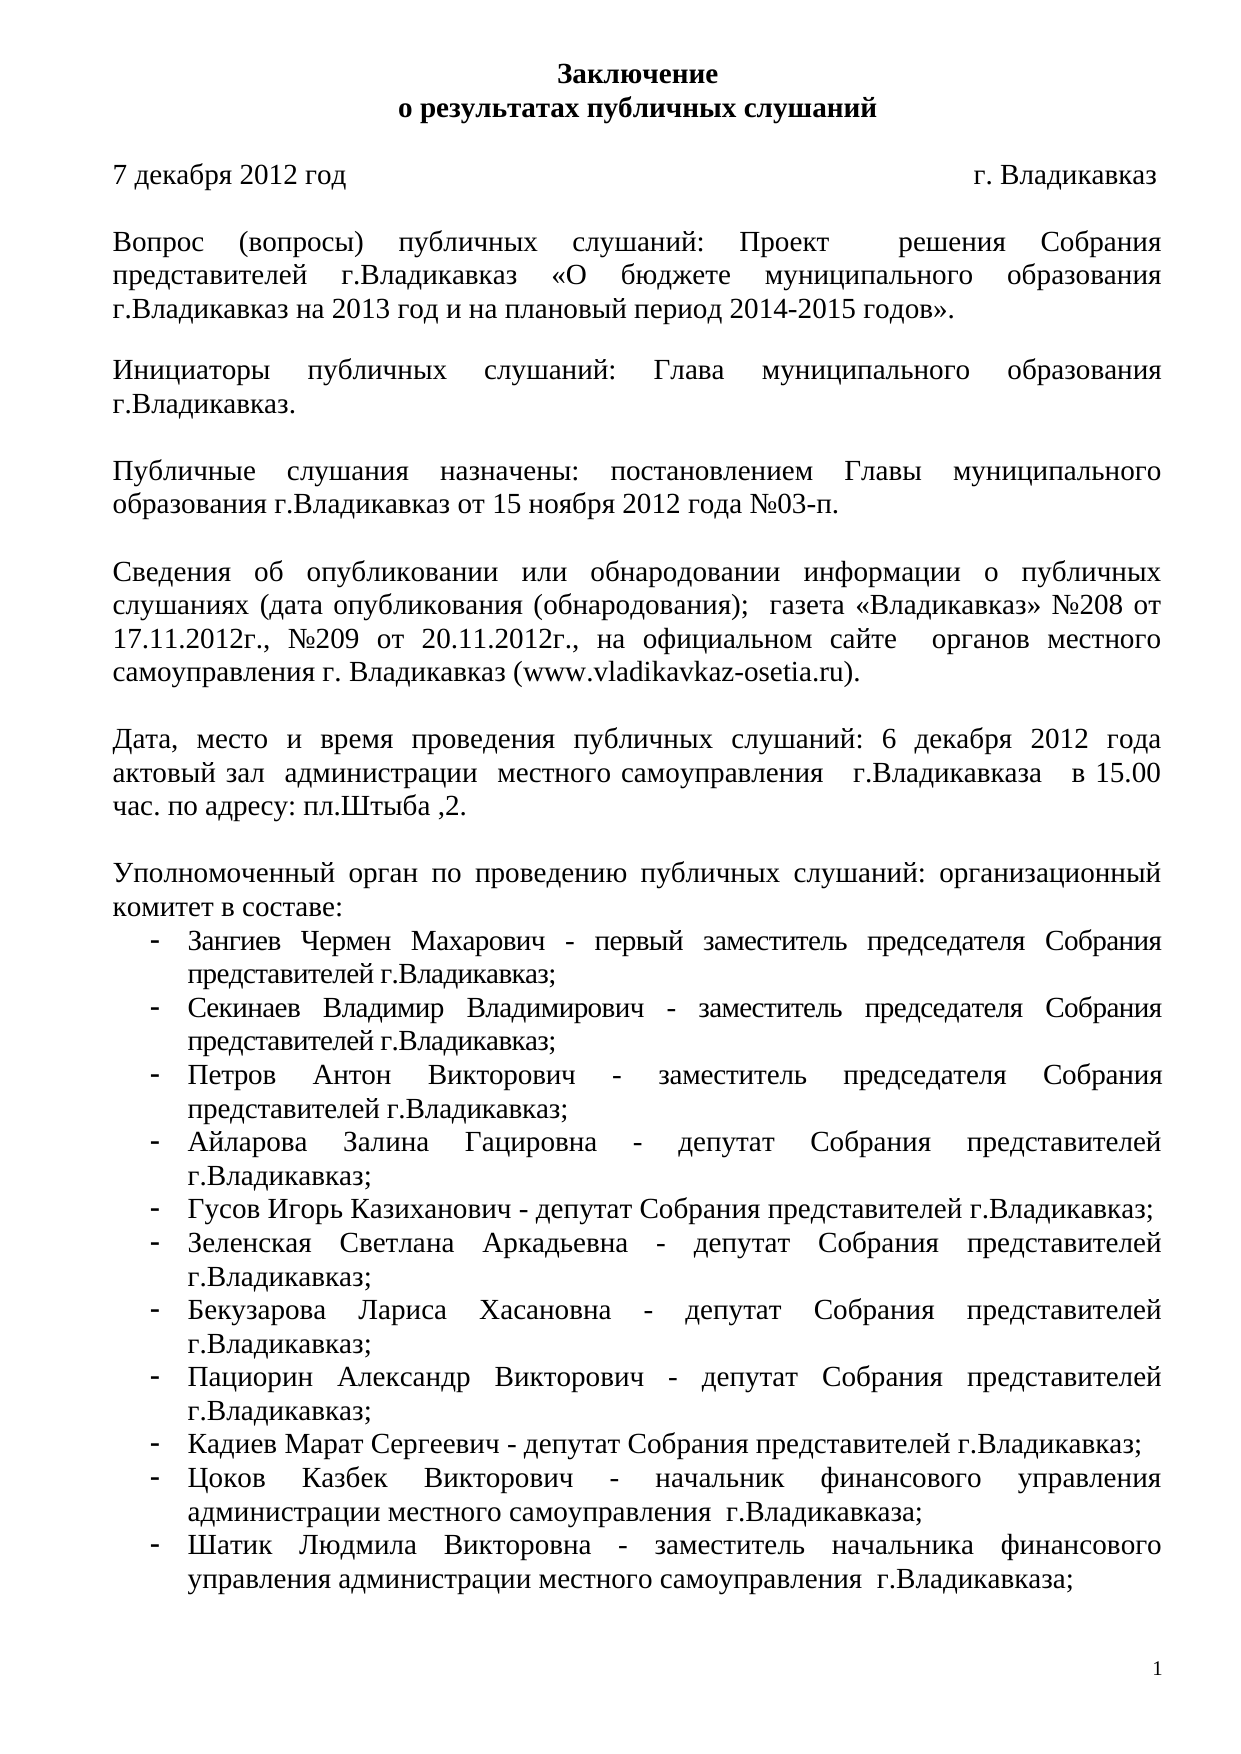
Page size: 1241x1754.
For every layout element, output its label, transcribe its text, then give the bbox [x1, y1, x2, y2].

text 7 декабря 2012 год г. Владикавказ [112, 157, 1162, 190]
list Пациорин Александр Викторович - депутат Собрания представителей г.Владикавказ; [150, 1359, 1162, 1427]
list Зеленская Светлана Аркадьевна - депутат Собрания представителей г.Владикавказ; [150, 1225, 1162, 1292]
list Гусов Игорь Казиханович - депутат Собрания представителей г.Владикавказ; [150, 1191, 1162, 1225]
list Кадиев Марат Сергеевич - депутат Собрания представителей г.Владикавказ; [150, 1427, 1162, 1460]
text Инициаторы публичных слушаний: Глава муниципального образования г.Владикавказ. [112, 352, 1162, 419]
text Дата, место и время проведения публичных слушаний: 6 декабря 2012 года актовый зал администрации местного самоуправления г.Владикавказа в 15.00 час. по адресу: пл.Штыба ,2. [112, 721, 1162, 822]
text о результатах публичных слушаний [112, 90, 1162, 123]
list Цоков Казбек Викторович - начальник финансового управления администрации местного самоуправления г.Владикавказа; [150, 1460, 1162, 1527]
text Вопрос (вопросы) публичных слушаний: Проект решения Собрания представителей г.Владикавказ «О бюджете муниципального образования г.Владикавказ на 2013 год и на плановый период 2014-2015 годов». [112, 224, 1162, 324]
list Секинаев Владимир Владимирович - заместитель председателя Собрания представителей г.Владикавказ; [150, 990, 1162, 1057]
list Зангиев Чермен Махарович - первый заместитель председателя Собрания представителей г.Владикавказ; [150, 923, 1162, 990]
text Публичные слушания назначены: постановлением Главы муниципального образования г.Владикавказ от 15 ноября 2012 года №03-п. [112, 453, 1162, 520]
list Шатик Людмила Викторовна - заместитель начальника финансового управления администрации местного самоуправления г.Владикавказа; [150, 1527, 1162, 1595]
list Бекузарова Лариса Хасановна - депутат Собрания представителей г.Владикавказ; [150, 1292, 1162, 1359]
text Заключение [112, 56, 1162, 90]
list Петров Антон Викторович - заместитель председателя Собрания представителей г.Владикавказ; [150, 1057, 1162, 1124]
list Айларова Залина Гацировна - депутат Собрания представителей г.Владикавказ; [150, 1124, 1162, 1191]
text Сведения об опубликовании или обнародовании информации о публичных слушаниях (дата опубликования (обнародования); газета «Владикавказ» №208 от 17.11.2012г., №209 от 20.11.2012г., на официальном сайте органов местного самоуправления г. Владикавказ (www.vladikavkaz-osetia.ru). [112, 554, 1162, 688]
text Уполномоченный орган по проведению публичных слушаний: организационный комитет в составе: [112, 856, 1162, 923]
